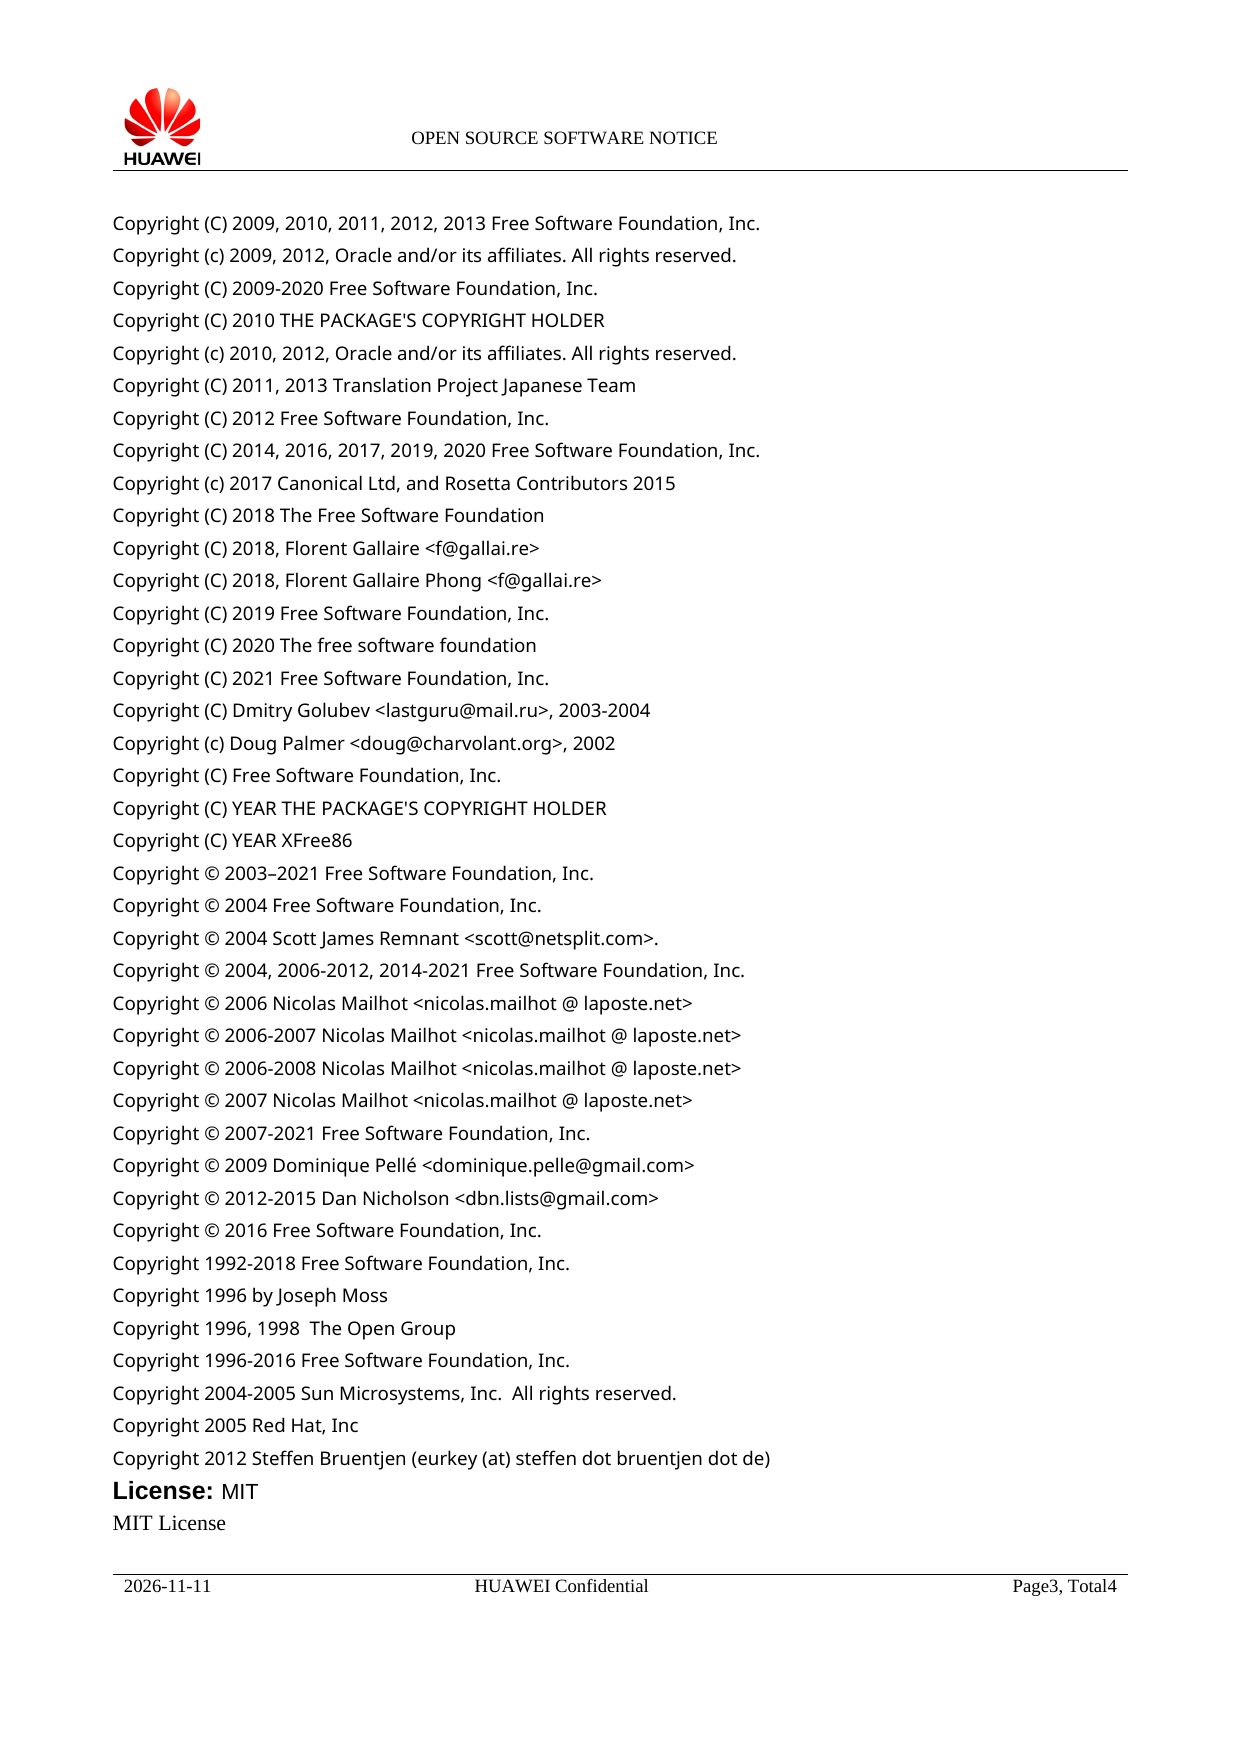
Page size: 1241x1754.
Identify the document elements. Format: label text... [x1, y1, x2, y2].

text Copyright (C) 2018, Florent Gallaire <f@gallai.re> [112, 531, 1128, 564]
text Copyright 2004-2005 Sun Microsystems, Inc. All rights reserved. [112, 1376, 1128, 1409]
text Copyright (C) Free Software Foundation, Inc. [112, 759, 1128, 791]
text Copyright (c) Doug Palmer <doug@charvolant.org>, 2002 [112, 726, 1128, 759]
text Copyright © 2004 Scott James Remnant <scott@netsplit.com>. [112, 921, 1128, 954]
text Copyright © 2009 Dominique Pellé <dominique.pelle@gmail.com> [112, 1149, 1128, 1181]
text Copyright (C) YEAR XFree86 [112, 824, 1128, 856]
text Copyright © 2012-2015 Dan Nicholson <dbn.lists@gmail.com> [112, 1181, 1128, 1214]
text Copyright © 2004 Free Software Foundation, Inc. [112, 889, 1128, 921]
text License: MIT [112, 1474, 1128, 1506]
text Copyright (C) 2009, 2010, 2011, 2012, 2013 Free Software Foundation, Inc. [112, 206, 1128, 239]
text Copyright (C) 2009-2020 Free Software Foundation, Inc. [112, 271, 1128, 304]
text Copyright (C) 2021 Free Software Foundation, Inc. [112, 661, 1128, 694]
text Copyright (C) Dmitry Golubev <lastguru@mail.ru>, 2003-2004 [112, 694, 1128, 726]
text Copyright (C) 2020 The free software foundation [112, 629, 1128, 661]
text Copyright 1996 by Joseph Moss [112, 1279, 1128, 1311]
text Copyright © 2003–2021 Free Software Foundation, Inc. [112, 856, 1128, 889]
text Copyright (C) 2018, Florent Gallaire Phong <f@gallai.re> [112, 564, 1128, 596]
picture [124, 88, 201, 165]
text Copyright 2005 Red Hat, Inc [112, 1409, 1128, 1441]
text Copyright (C) 2011, 2013 Translation Project Japanese Team [112, 369, 1128, 401]
text Copyright (C) 2019 Free Software Foundation, Inc. [112, 596, 1128, 629]
text Copyright © 2007 Nicolas Mailhot <nicolas.mailhot @ laposte.net> [112, 1084, 1128, 1116]
text Copyright © 2007-2021 Free Software Foundation, Inc. [112, 1116, 1128, 1149]
text Copyright © 2004, 2006-2012, 2014-2021 Free Software Foundation, Inc. [112, 954, 1128, 986]
text Copyright 1996, 1998 The Open Group [112, 1311, 1128, 1344]
text Copyright (C) YEAR THE PACKAGE'S COPYRIGHT HOLDER [112, 791, 1128, 824]
text Copyright © 2006-2007 Nicolas Mailhot <nicolas.mailhot @ laposte.net> [112, 1019, 1128, 1051]
text Copyright (c) 2010, 2012, Oracle and/or its affiliates. All rights reserved. [112, 336, 1128, 369]
text Copyright (C) 2012 Free Software Foundation, Inc. [112, 401, 1128, 434]
text Copyright (C) 2014, 2016, 2017, 2019, 2020 Free Software Foundation, Inc. [112, 434, 1128, 466]
text Copyright (c) 2017 Canonical Ltd, and Rosetta Contributors 2015 [112, 466, 1128, 499]
text Copyright 2012 Steffen Bruentjen (eurkey (at) steffen dot bruentjen dot de) [112, 1441, 1128, 1474]
text Copyright © 2016 Free Software Foundation, Inc. [112, 1214, 1128, 1246]
text Copyright © 2006-2008 Nicolas Mailhot <nicolas.mailhot @ laposte.net> [112, 1051, 1128, 1084]
text Copyright © 2006 Nicolas Mailhot <nicolas.mailhot @ laposte.net> [112, 986, 1128, 1019]
text Copyright (C) 2018 The Free Software Foundation [112, 499, 1128, 531]
text Copyright 1996-2016 Free Software Foundation, Inc. [112, 1344, 1128, 1376]
text Copyright 1992-2018 Free Software Foundation, Inc. [112, 1246, 1128, 1279]
text Copyright (C) 2010 THE PACKAGE'S COPYRIGHT HOLDER [112, 304, 1128, 336]
text Copyright (c) 2009, 2012, Oracle and/or its affiliates. All rights reserved. [112, 239, 1128, 271]
